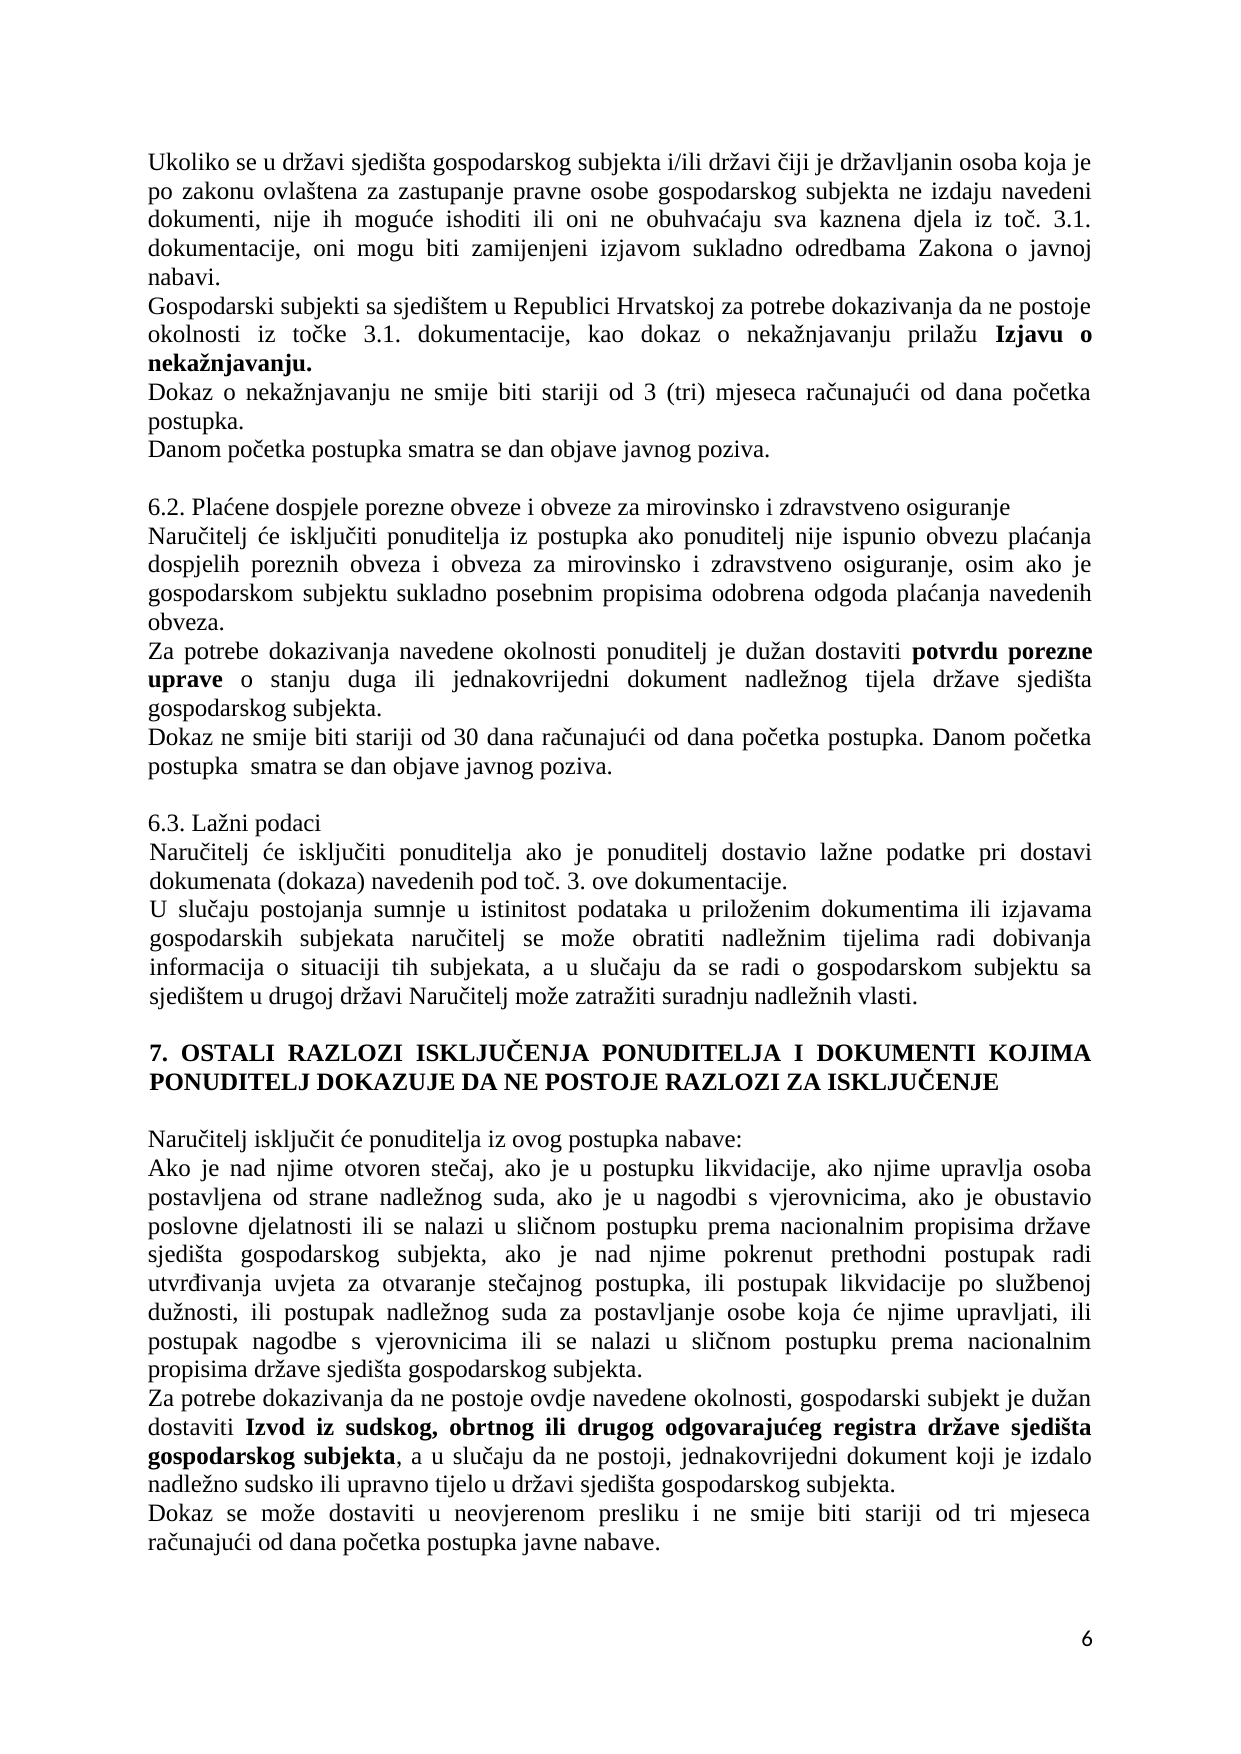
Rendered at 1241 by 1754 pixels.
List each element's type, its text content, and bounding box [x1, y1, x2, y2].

text U slučaju postojanja sumnje u istinitost podataka u priloženim dokumentima ili izjavama gospodarskih subjekata naručitelj se može obratiti nadležnim tijelima radi dobivanja informacija o situaciji tih subjekata, a u slučaju da se radi o gospodarskom subjektu sa sjedištem u drugoj državi Naručitelj može zatražiti suradnju nadležnih vlasti. [149, 894, 1092, 1009]
text Dokaz se može dostaviti u neovjerenom presliku i ne smije biti stariji od tri mjeseca računajući od dana početka postupka javne nabave. [148, 1498, 1092, 1556]
text Za potrebe dokazivanja da ne postoje ovdje navedene okolnosti, gospodarski subjekt je dužan dostaviti Izvod iz sudskog, obrtnog ili drugog odgovarajućeg registra države sjedišta gospodarskog subjekta, a u slučaju da ne postoji, jednakovrijedni dokument koji je izdalo nadležno sudsko ili upravno tijelo u državi sjedišta gospodarskog subjekta. [148, 1383, 1092, 1498]
text 6.3. Lažni podaci [148, 808, 1092, 837]
text 6.2. Plaćene dospjele porezne obveze i obveze za mirovinsko i zdravstveno osiguranje [148, 492, 1092, 521]
text Dokaz ne smije biti stariji od 30 dana računajući od dana početka postupka. Danom početka postupka smatra se dan objave javnog poziva. [148, 722, 1092, 779]
text Naručitelj će isključiti ponuditelja iz postupka ako ponuditelj nije ispunio obvezu plaćanja dospjelih poreznih obveza i obveza za mirovinsko i zdravstveno osiguranje, osim ako je gospodarskom subjektu sukladno posebnim propisima odobrena odgoda plaćanja navedenih obveza. [148, 521, 1092, 636]
text Naručitelj isključit će ponuditelja iz ovog postupka nabave: [148, 1124, 1092, 1153]
text Gospodarski subjekti sa sjedištem u Republici Hrvatskoj za potrebe dokazivanja da ne postoje okolnosti iz točke 3.1. dokumentacije, kao dokaz o nekažnjavanju prilažu Izjavu o nekažnjavanju. [148, 291, 1092, 377]
text Naručitelj će isključiti ponuditelja ako je ponuditelj dostavio lažne podatke pri dostavi dokumenata (dokaza) navedenih pod toč. 3. ove dokumentacije. [149, 837, 1092, 894]
text Dokaz o nekažnjavanju ne smije biti stariji od 3 (tri) mjeseca računajući od dana početka postupka. [148, 377, 1092, 434]
text 7. OSTALI RAZLOZI ISKLJUČENJA PONUDITELJA I DOKUMENTI KOJIMA PONUDITELJ DOKAZUJE DA NE POSTOJE RAZLOZI ZA ISKLJUČENJE [149, 1038, 1092, 1096]
text Za potrebe dokazivanja navedene okolnosti ponuditelj je dužan dostaviti potvrdu porezne uprave o stanju duga ili jednakovrijedni dokument nadležnog tijela države sjedišta gospodarskog subjekta. [148, 636, 1092, 722]
text Ukoliko se u državi sjedišta gospodarskog subjekta i/ili državi čiji je državljanin osoba koja je po zakonu ovlaštena za zastupanje pravne osobe gospodarskog subjekta ne izdaju navedeni dokumenti, nije ih moguće ishoditi ili oni ne obuhvaćaju sva kaznena djela iz toč. 3.1. dokumentacije, oni mogu biti zamijenjeni izjavom sukladno odredbama Zakona o javnoj nabavi. [148, 147, 1092, 291]
text Danom početka postupka smatra se dan objave javnog poziva. [148, 434, 1092, 463]
text Ako je nad njime otvoren stečaj, ako je u postupku likvidacije, ako njime upravlja osoba postavljena od strane nadležnog suda, ako je u nagodbi s vjerovnicima, ako je obustavio poslovne djelatnosti ili se nalazi u sličnom postupku prema nacionalnim propisima države sjedišta gospodarskog subjekta, ako je nad njime pokrenut prethodni postupak radi utvrđivanja uvjeta za otvaranje stečajnog postupka, ili postupak likvidacije po službenoj dužnosti, ili postupak nadležnog suda za postavljanje osobe koja će njime upravljati, ili postupak nagodbe s vjerovnicima ili se nalazi u sličnom postupku prema nacionalnim propisima države sjedišta gospodarskog subjekta. [148, 1153, 1092, 1383]
